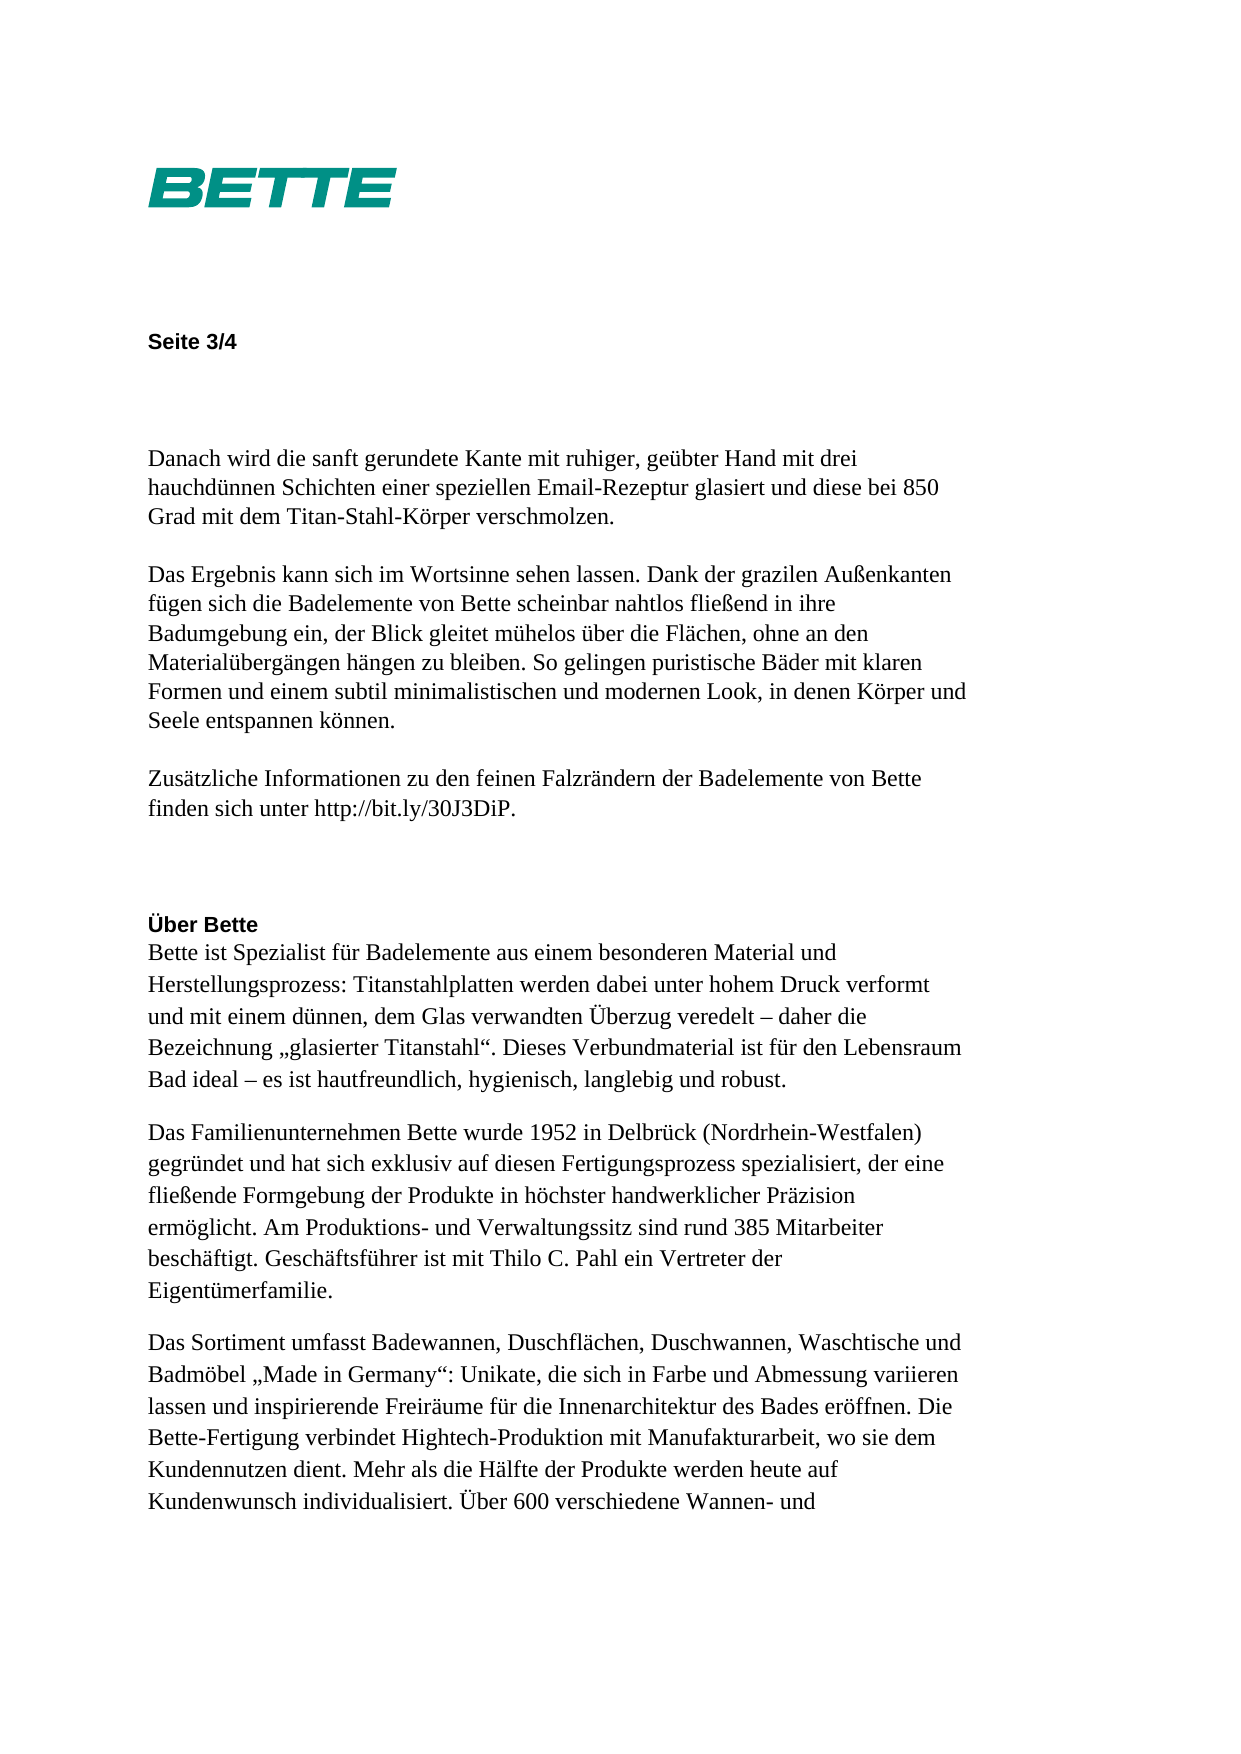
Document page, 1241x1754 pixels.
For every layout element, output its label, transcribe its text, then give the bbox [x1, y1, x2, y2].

text Zusätzliche Informationen zu den feinen Falzrändern der Badelemente von Bette finden sich unter http://bit.ly/30J3DiP. [148, 763, 968, 822]
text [148, 1328, 968, 1514]
text Über Bette [148, 909, 968, 938]
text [148, 443, 968, 530]
text Das Ergebnis kann sich im Wortsinne sehen lassen. Dank der grazilen Außenkanten fügen sich die Badelemente von Bette scheinbar nahtlos fließend in ihre Badumgebung ein, der Blick gleitet mühelos über die Flächen, ohne an den Materialübergängen hängen zu bleiben. So gelingen puristische Bäder mit klaren Formen und einem subtil minimalistischen und modernen Look, in denen Körper und Seele entspannen können. [148, 559, 968, 734]
text Das Familienunternehmen Bette wurde 1952 in Delbrück (Nordrhein-Westfalen) gegründet und hat sich exklusiv auf diesen Fertigungsprozess spezialisiert, der eine fließende Formgebung der Produkte in höchster handwerklicher Präzision ermöglicht. Am Produktions- und Verwaltungssitz sind rund 385 Mitarbeiter beschäftigt. Geschäftsführer ist mit Thilo C. Pahl ein Vertreter der Eigentümerfamilie. [148, 1118, 968, 1303]
text Bette ist Spezialist für Badelemente aus einem besonderen Material und Herstellungsprozess: Titanstahlplatten werden dabei unter hohem Druck verformt und mit einem dünnen, dem Glas verwandten Überzug veredelt – daher die Bezeichnung „glasierter Titanstahl“. Dieses Verbundmaterial ist für den Lebensraum Bad ideal – es ist hautfreundlich, hygienisch, langlebig und robust. [148, 938, 968, 1093]
